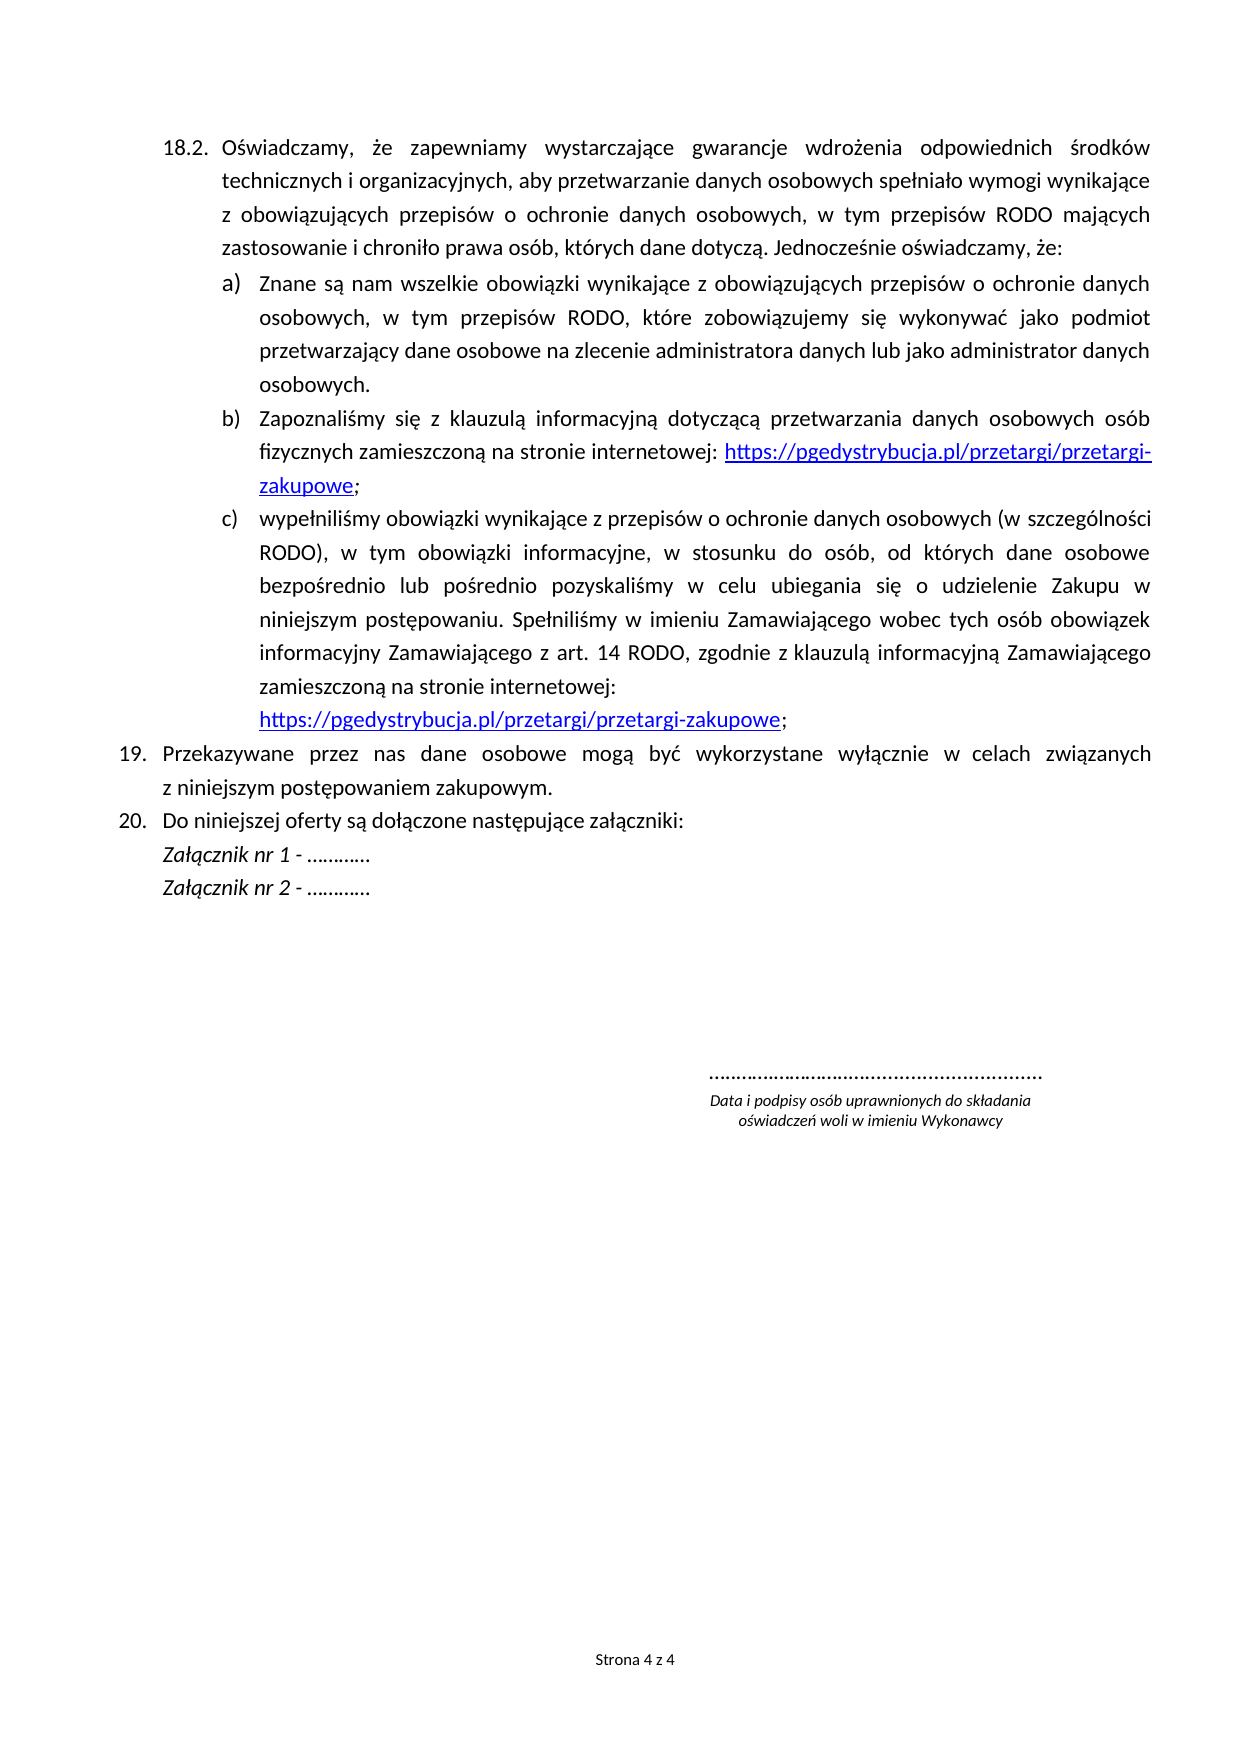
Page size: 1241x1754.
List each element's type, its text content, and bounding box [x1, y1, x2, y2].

list Znane są nam wszelkie obowiązki wynikające z obowiązujących przepisów o ochronie danych osobowych, w tym przepisów RODO, które zobowiązujemy się wykonywać jako podmiot przetwarzający dane osobowe na zlecenie administratora danych lub jako administrator danych osobowych. [222, 267, 1152, 398]
list Przekazywane przez nas dane osobowe mogą być wykorzystane wyłącznie w celach związanych z niniejszym postępowaniem zakupowym. [118, 739, 1152, 801]
list Oświadczamy, że zapewniamy wystarczające gwarancje wdrożenia odpowiednich środków technicznych i organizacyjnych, aby przetwarzanie danych osobowych spełniało wymogi wynikające z obowiązujących przepisów o ochronie danych osobowych, w tym przepisów RODO mających zastosowanie i chroniło prawa osób, których dane dotyczą. Jednocześnie oświadczamy, że: [162, 133, 1152, 262]
list wypełniliśmy obowiązki wynikające z przepisów o ochronie danych osobowych (w szczególności RODO), w tym obowiązki informacyjne, w stosunku do osób, od których dane osobowe bezpośrednio lub pośrednio pozyskaliśmy w celu ubiegania się o udzielenie Zakupu w niniejszym postępowaniu. Spełniliśmy w imieniu Zamawiającego wobec tych osób obowiązek informacyjny Zamawiającego z art. 14 RODO, zgodnie z klauzulą informacyjną Zamawiającego zamieszczoną na stronie internetowej: [222, 504, 1152, 700]
text https://pgedystrybucja.pl/przetargi/przetargi-zakupowe; [259, 706, 1152, 734]
text Data i podpisy osób uprawnionych do składania [118, 1090, 1144, 1111]
list Do niniejszej oferty są dołączone następujące załączniki: [118, 806, 1152, 834]
text Załącznik nr 2 - ………… [118, 873, 1152, 901]
text oświadczeń woli w imieniu Wykonawcy [118, 1111, 1144, 1131]
list Zapoznaliśmy się z klauzulą informacyjną dotyczącą przetwarzania danych osobowych osób fizycznych zamieszczoną na stronie internetowej: https://pgedystrybucja.pl/przetargi/przetargi-zakupowe; [222, 404, 1152, 499]
text …..…….…………..…............................... [118, 1057, 1149, 1085]
text Załącznik nr 1 - ………… [118, 840, 1152, 868]
